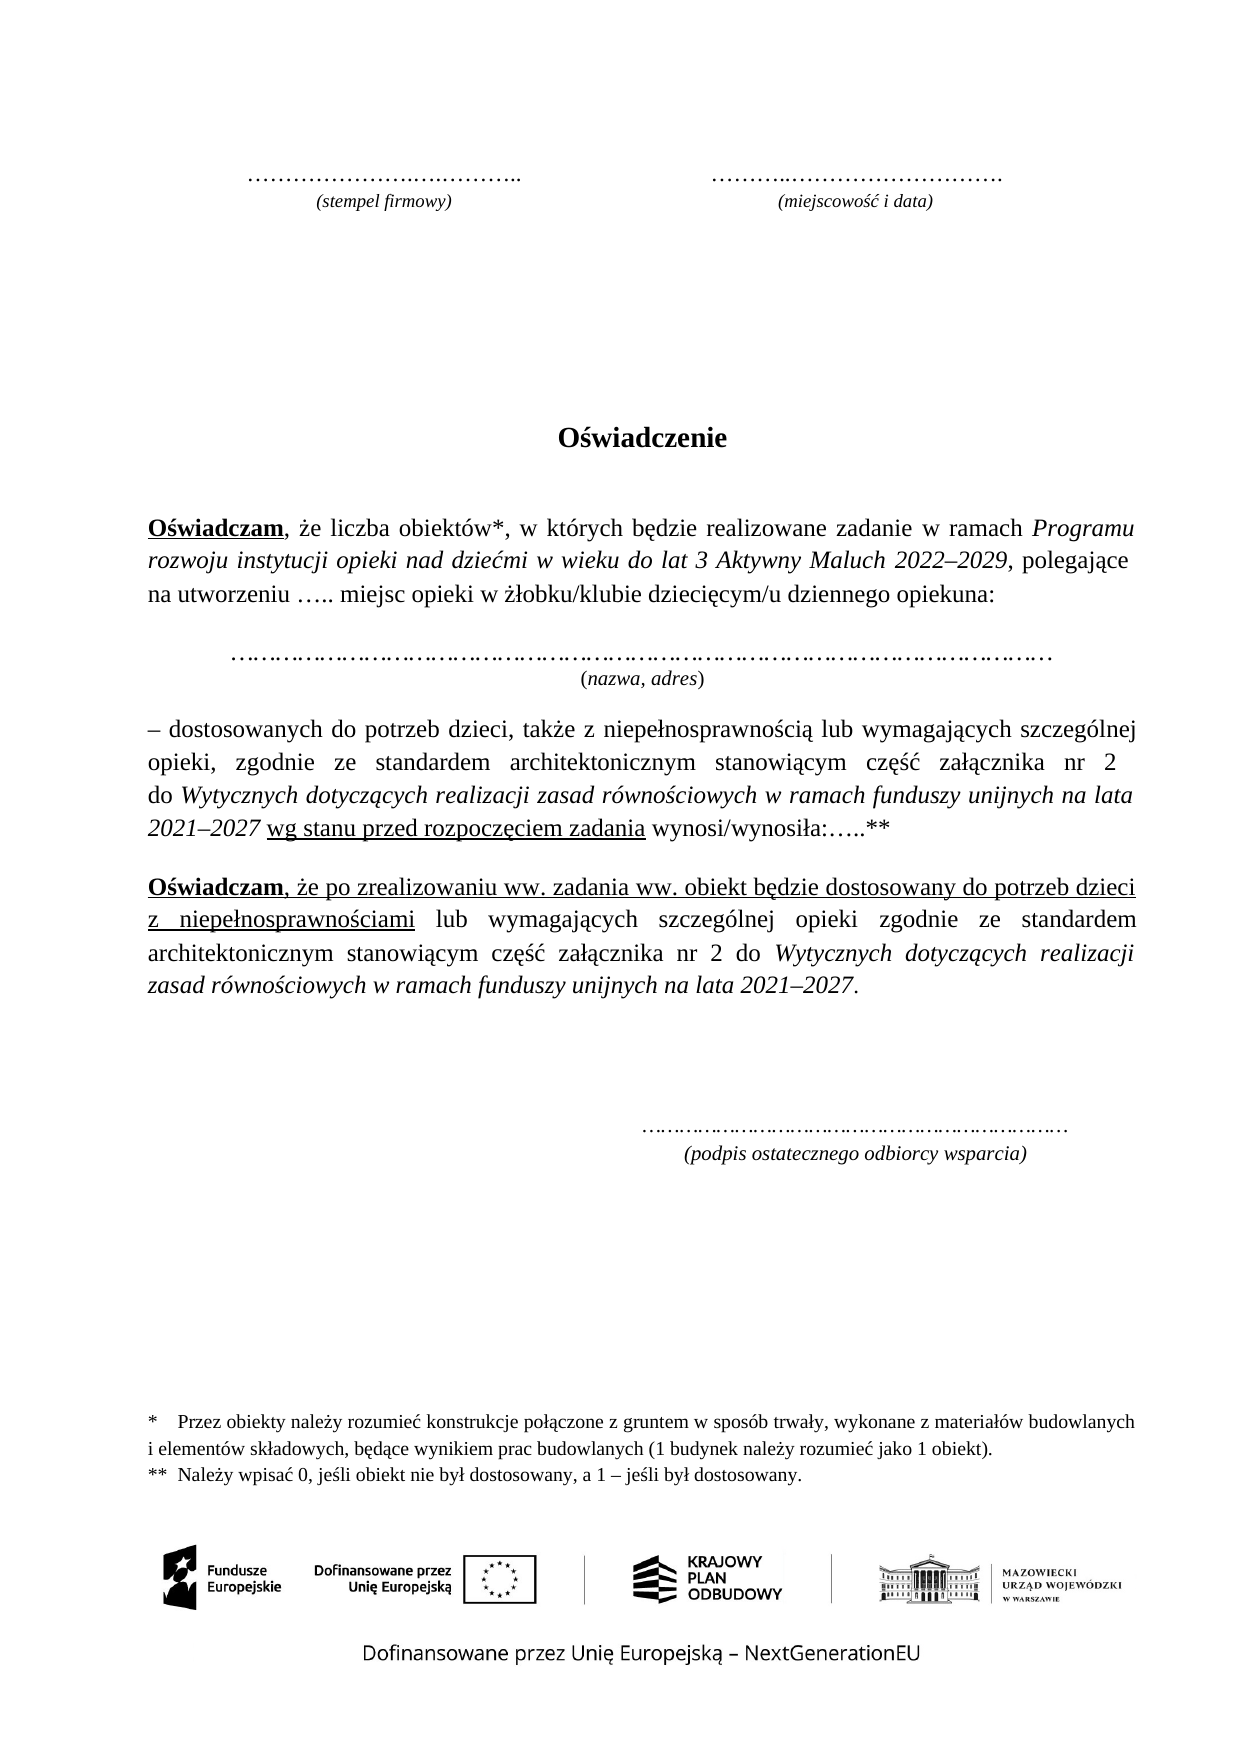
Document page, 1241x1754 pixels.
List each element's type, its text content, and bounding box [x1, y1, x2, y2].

text – dostosowanych do potrzeb dzieci, także z niepełnosprawnością lub wymagających szczególnej opieki, zgodnie ze standardem architektonicznym stanowiącym część załącznika nr 2 do Wytycznych dotyczących realizacji zasad równościowych w ramach funduszy unijnych na lata 2021–2027 wg stanu przed rozpoczęciem zadania wynosi/wynosiła:…..** [148, 714, 1137, 842]
text Oświadczam, że po zrealizowaniu ww. zadania ww. obiekt będzie dostosowany do potrzeb dzieci z niepełnosprawnościami lub wymagających szczególnej opieki zgodnie ze standardem architektonicznym stanowiącym część załącznika nr 2 do Wytycznych dotyczących realizacji zasad równościowych w ramach funduszy unijnych na lata 2021–2027. [148, 872, 1137, 999]
text …………………………………………………………… [148, 1113, 1137, 1137]
text * Przez obiekty należy rozumieć konstrukcje połączone z gruntem w sposób trwały, wykonane z materiałów budowlanych i elementów składowych, będące wynikiem prac budowlanych (1 budynek należy rozumieć jako 1 obiekt). [148, 1410, 1137, 1459]
text ………………….….……….. ………..………………………. [148, 160, 1137, 186]
text (stempel firmowy) (miejscowość i data) [148, 190, 1137, 212]
text ** Należy wpisać 0, jeśli obiekt nie był dostosowany, a 1 – jeśli był dostosowany. [148, 1463, 1137, 1486]
picture [147, 1528, 1137, 1681]
text (nazwa, adres) [148, 665, 1137, 689]
text Oświadczenie [148, 421, 1137, 454]
text ………………………………………………………………………………………………… [148, 637, 1137, 665]
text Oświadczam, że liczba obiektów*, w których będzie realizowane zadanie w ramach Programu rozwoju instytucji opieki nad dziećmi w wieku do lat 3 Aktywny Maluch 2022–2029, polegające na utworzeniu ….. miejsc opieki w żłobku/klubie dziecięcym/u dziennego opiekuna: [148, 513, 1137, 607]
text (podpis ostatecznego odbiorcy wsparcia) [148, 1141, 1137, 1165]
